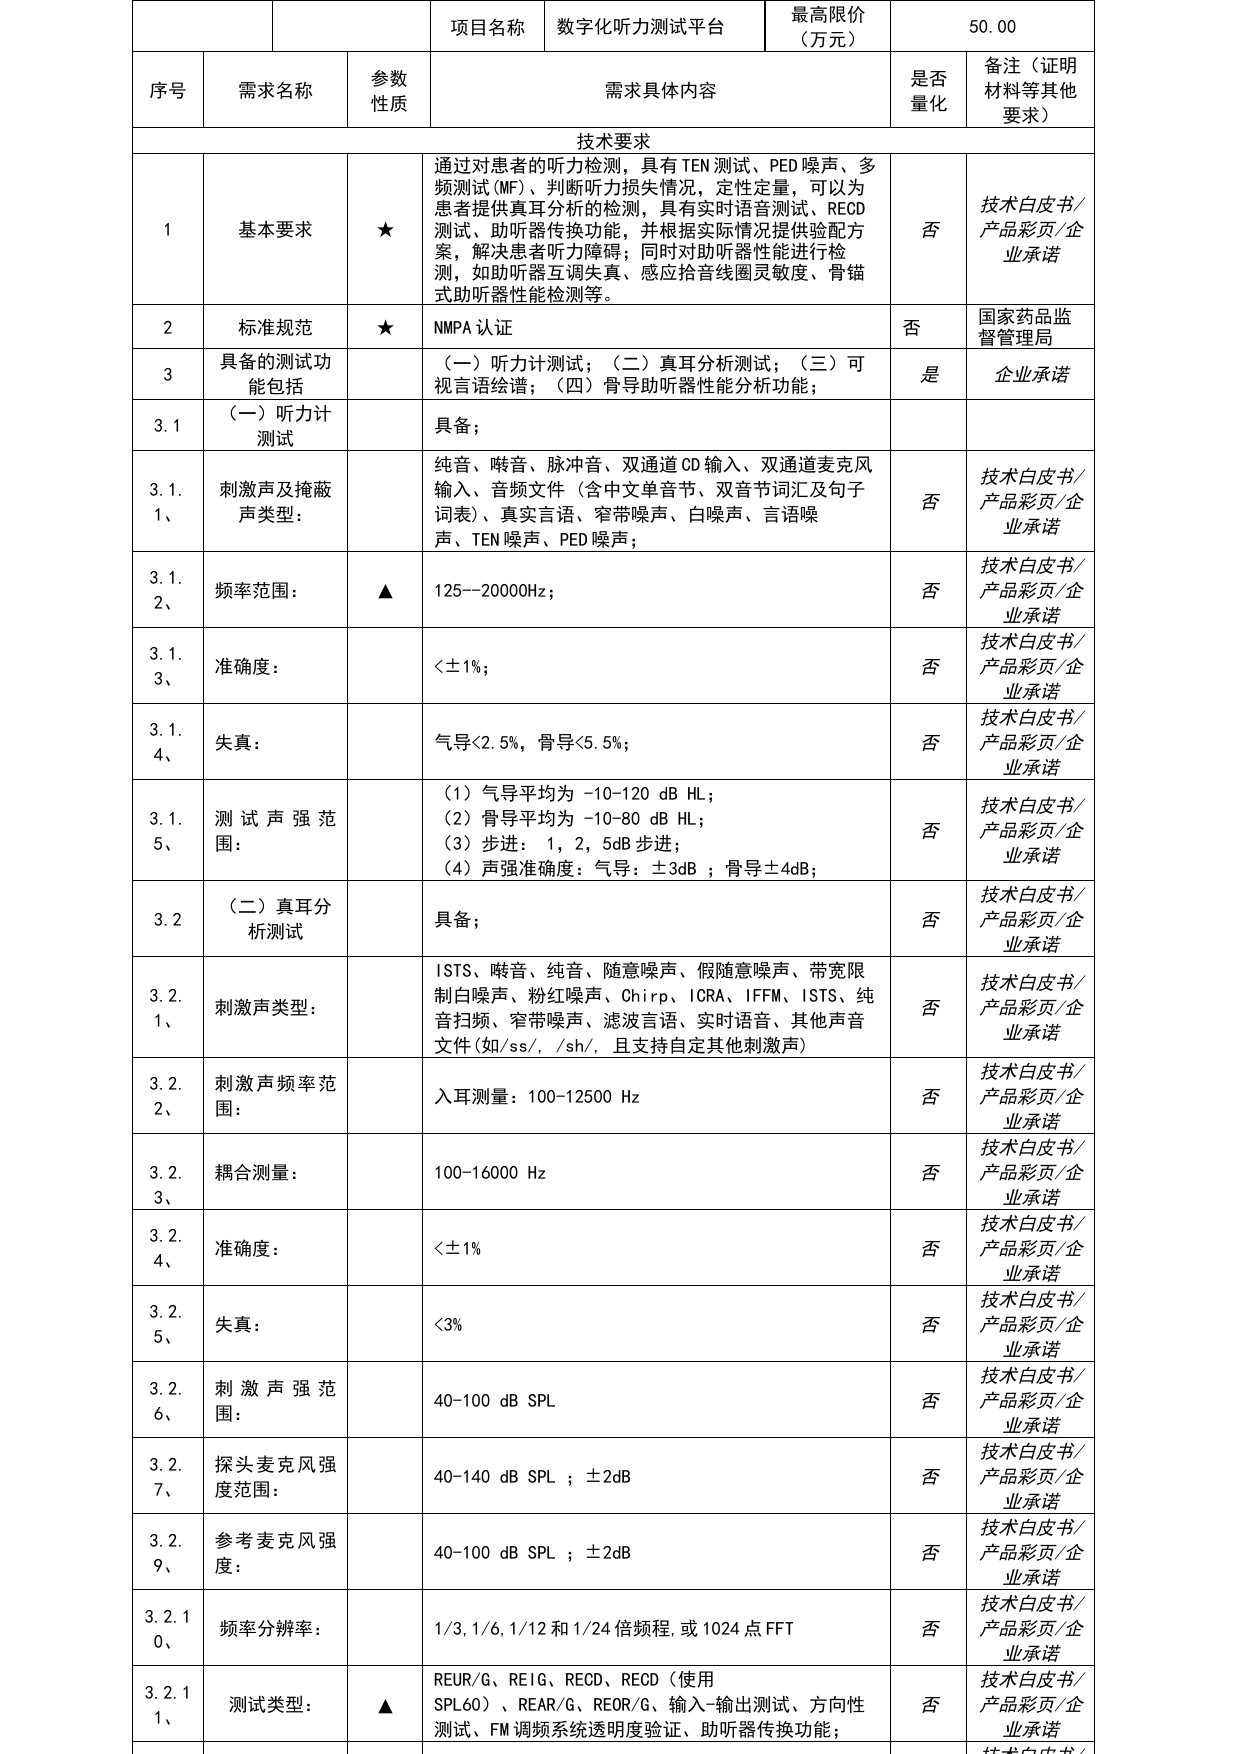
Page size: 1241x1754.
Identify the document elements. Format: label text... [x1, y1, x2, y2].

table_cell 是 [891, 349, 966, 398]
table_cell 技术白皮书/产品彩页/企业承诺 [967, 1134, 1094, 1209]
table_header 数字化听力测试平台 [545, 1, 764, 51]
table_cell 否 [891, 1514, 966, 1589]
table_cell 国家药品监督管理局 [967, 305, 1094, 347]
table_cell 测试声强范围： [204, 780, 347, 880]
table_cell 否 [891, 881, 966, 956]
table_cell 频率分辨率： [204, 1590, 347, 1665]
table_cell 1 [133, 154, 203, 304]
table_cell [348, 1210, 422, 1285]
table_cell 否 [891, 1286, 966, 1361]
table_cell [348, 1590, 422, 1665]
table_header 项目名称 [431, 1, 544, 51]
table_cell 失真： [204, 704, 347, 779]
table_cell 参考麦克风强度： [204, 1514, 347, 1589]
table_cell 测试类型： [204, 1666, 347, 1741]
table_cell 3.2.3、 [133, 1134, 203, 1209]
table_cell 刺激声频率范围： [204, 1058, 347, 1133]
table_header 最高限价（万元） [766, 1, 890, 51]
table_cell 否 [891, 628, 966, 703]
table_cell 3.2.9、 [133, 1514, 203, 1589]
table_cell 3.1.2、 [133, 552, 203, 627]
table_cell 技术白皮书/产品彩页/企业承诺 [967, 1362, 1094, 1437]
table_cell 技术白皮书/产品彩页/企业承诺 [967, 780, 1094, 880]
table_cell 3.2.7、 [133, 1438, 203, 1513]
table_cell 企业承诺 [967, 349, 1094, 398]
table_cell [348, 1362, 422, 1437]
table_cell 刺激声类型： [204, 957, 347, 1057]
table_cell 准确度： [204, 628, 347, 703]
table_cell NMPA认证 [423, 305, 890, 347]
table_cell 技术白皮书/产品彩页/企业承诺 [967, 704, 1094, 779]
table_cell 3.1.1、 [133, 451, 203, 551]
table_header [133, 1, 272, 51]
table_cell 是否 量化 [891, 52, 966, 127]
table_cell [348, 1058, 422, 1133]
table_cell 3.2.6、 [133, 1362, 203, 1437]
table_cell （一）听力计测试；（二）真耳分析测试；（三）可视言语绘谱；（四）骨导助听器性能分析功能； [423, 349, 890, 398]
table_cell [348, 349, 422, 398]
table_cell ISTS、啭音、纯音、随意噪声、假随意噪声、带宽限制白噪声、粉红噪声、Chirp、ICRA、IFFM、ISTS、纯音扫频、窄带噪声、滤波言语、实时语音、其他声音文件(如/ss/, /sh/, 且支持自定其他刺激声) [423, 957, 890, 1057]
table_cell 技术白皮书/产品彩页/企业承诺 [967, 451, 1094, 551]
table_cell 3.2.1、 [133, 957, 203, 1057]
table_cell 气导平均为 -10-120 dB HL； 骨导平均为 -10-80 dB HL； 步进： 1，2，5dB步进； （4）声强准确度：气导：±3dB ；骨导±4dB； [423, 780, 890, 880]
table_cell 否 [891, 552, 966, 627]
table_cell 3.2.4、 [133, 1210, 203, 1285]
table_cell 3 [133, 349, 203, 398]
table_cell 100-16000 Hz [423, 1134, 890, 1209]
table_cell 2 [133, 305, 203, 347]
table_cell 技术白皮书/产品彩页/企业承诺 [967, 1210, 1094, 1285]
table_cell 技术白皮书/产品彩页/企业承诺 [967, 552, 1094, 627]
table_cell 3.2.2、 [133, 1058, 203, 1133]
table_cell 否 [891, 1134, 966, 1209]
table_cell 频率范围： [204, 552, 347, 627]
table_cell 40-100 dB SPL ；±2dB [423, 1514, 890, 1589]
table_cell 需求名称 [204, 52, 347, 127]
table_cell 探头麦克风强度范围： [204, 1438, 347, 1513]
table_cell [891, 400, 966, 449]
table_cell 技术要求 [133, 128, 1094, 153]
table_cell 125--20000Hz； [423, 552, 890, 627]
table_cell [348, 400, 422, 449]
table_cell 技术白皮书/产品彩页/企业承诺 [967, 881, 1094, 956]
table_cell 3.1.4、 [133, 704, 203, 779]
table_cell [348, 704, 422, 779]
table_cell [967, 400, 1094, 449]
table_header 50.00 [891, 1, 1094, 51]
table_cell ★ [348, 305, 422, 347]
table_cell 纯音、啭音、脉冲音、双通道CD输入、双通道麦克风输入、音频文件 (含中文单音节、双音节词汇及句子词表)、真实言语、窄带噪声、白噪声、言语噪声、TEN噪声、PED噪声； [423, 451, 890, 551]
table_cell 否 [891, 305, 966, 347]
table_cell [348, 1134, 422, 1209]
table_cell （二）真耳分析测试 [204, 881, 347, 956]
table_cell 技术白皮书/产品彩页/企业承诺 [967, 957, 1094, 1057]
table_cell 否 [891, 451, 966, 551]
table_cell 否 [891, 957, 966, 1057]
table_cell 技术白皮书/产品彩页/企业承诺 [967, 1286, 1094, 1361]
table_cell [348, 1286, 422, 1361]
table_cell 参数 性质 [348, 52, 430, 127]
table_cell 否 [891, 1438, 966, 1513]
table_cell 否 [891, 704, 966, 779]
table_cell 标准规范 [204, 305, 347, 347]
table_cell 技术白皮书/产品彩页/企业承诺 [967, 1590, 1094, 1665]
table_cell 否 [891, 1210, 966, 1285]
table_cell [348, 1514, 422, 1589]
table_cell 耦合测量： [204, 1134, 347, 1209]
table_cell 否 [891, 154, 966, 304]
table_cell 技术白皮书/产品彩页/企业承诺 [967, 1438, 1094, 1513]
table_header [273, 1, 430, 51]
table_cell [348, 628, 422, 703]
table_cell 否 [891, 1590, 966, 1665]
table_cell <3% [423, 1286, 890, 1361]
table_cell 否 [891, 1666, 966, 1741]
table_cell 否 [891, 780, 966, 880]
table_cell 3.1 [133, 400, 203, 449]
table_cell ▲ [348, 552, 422, 627]
table_cell 准确度： [204, 1210, 347, 1285]
table_cell 基本要求 [204, 154, 347, 304]
table_cell 否 [891, 1058, 966, 1133]
table_cell 通过对患者的听力检测，具有TEN测试、PED噪声、多频测试(MF)、判断听力损失情况，定性定量，可以为患者提供真耳分析的检测，具有实时语音测试、RECD测试、助听器传换功能，并根据实际情况提供验配方案，解决患者听力障碍；同时对助听器性能进行检测，如助听器互调失真、感应拾音线圈灵敏度、骨锚式助听器性能检测等。 [423, 154, 890, 304]
table_cell REUR/G、REIG、RECD、RECD（使用SPL60）、REAR/G、REOR/G、输入-输出测试、方向性测试、FM调频系统透明度验证、助听器传换功能； [423, 1666, 890, 1741]
table_cell 技术白皮书/产品彩页/企业承诺 [967, 1058, 1094, 1133]
table_cell 备注（证明材料等其他要求） [967, 52, 1094, 127]
table_cell 否 [891, 1362, 966, 1437]
table_cell 3.1.5、 [133, 780, 203, 880]
table_cell [348, 881, 422, 956]
table_cell 失真： [204, 1286, 347, 1361]
table_cell （一）听力计测试 [204, 400, 347, 449]
table_cell 技术白皮书/产品彩页/企业承诺 [967, 628, 1094, 703]
table_cell 入耳测量：100-12500 Hz [423, 1058, 890, 1133]
table_cell 1/3,1/6,1/12和1/24倍频程,或1024点FFT [423, 1590, 890, 1665]
table_cell 技术白皮书/产品彩页/企业承诺 [967, 1666, 1094, 1741]
table_cell <±1%； [423, 628, 890, 703]
table_cell 刺激声强范围： [204, 1362, 347, 1437]
table_cell 3.1.3、 [133, 628, 203, 703]
table_cell 40-140 dB SPL ；±2dB [423, 1438, 890, 1513]
table_cell 3.2.11、 [133, 1666, 203, 1741]
table_cell 具备； [423, 881, 890, 956]
table_cell <±1% [423, 1210, 890, 1285]
table_cell [348, 1742, 422, 1754]
table_cell [348, 780, 422, 880]
table_cell 3.2.5、 [133, 1286, 203, 1361]
table_cell 3.2.10、 [133, 1590, 203, 1665]
table_cell 40-100 dB SPL [423, 1362, 890, 1437]
table_cell 需求具体内容 [431, 52, 890, 127]
table_cell [348, 451, 422, 551]
table_cell 3.2 [133, 881, 203, 956]
table_cell 具备； [423, 400, 890, 449]
table_cell 具备的测试功能包括 [204, 349, 347, 398]
table_cell ▲ [348, 1666, 422, 1741]
table_cell ★ [348, 154, 422, 304]
table_cell 刺激声及掩蔽声类型： [204, 451, 347, 551]
table_cell 气导<2.5%，骨导<5.5%； [423, 704, 890, 779]
table_cell 技术白皮书/产品彩页/企业承诺 [967, 154, 1094, 304]
table_cell [348, 1438, 422, 1513]
table_cell 序号 [133, 52, 203, 127]
table_cell 技术白皮书/产品彩页/企业承诺 [967, 1514, 1094, 1589]
table_cell [348, 957, 422, 1057]
